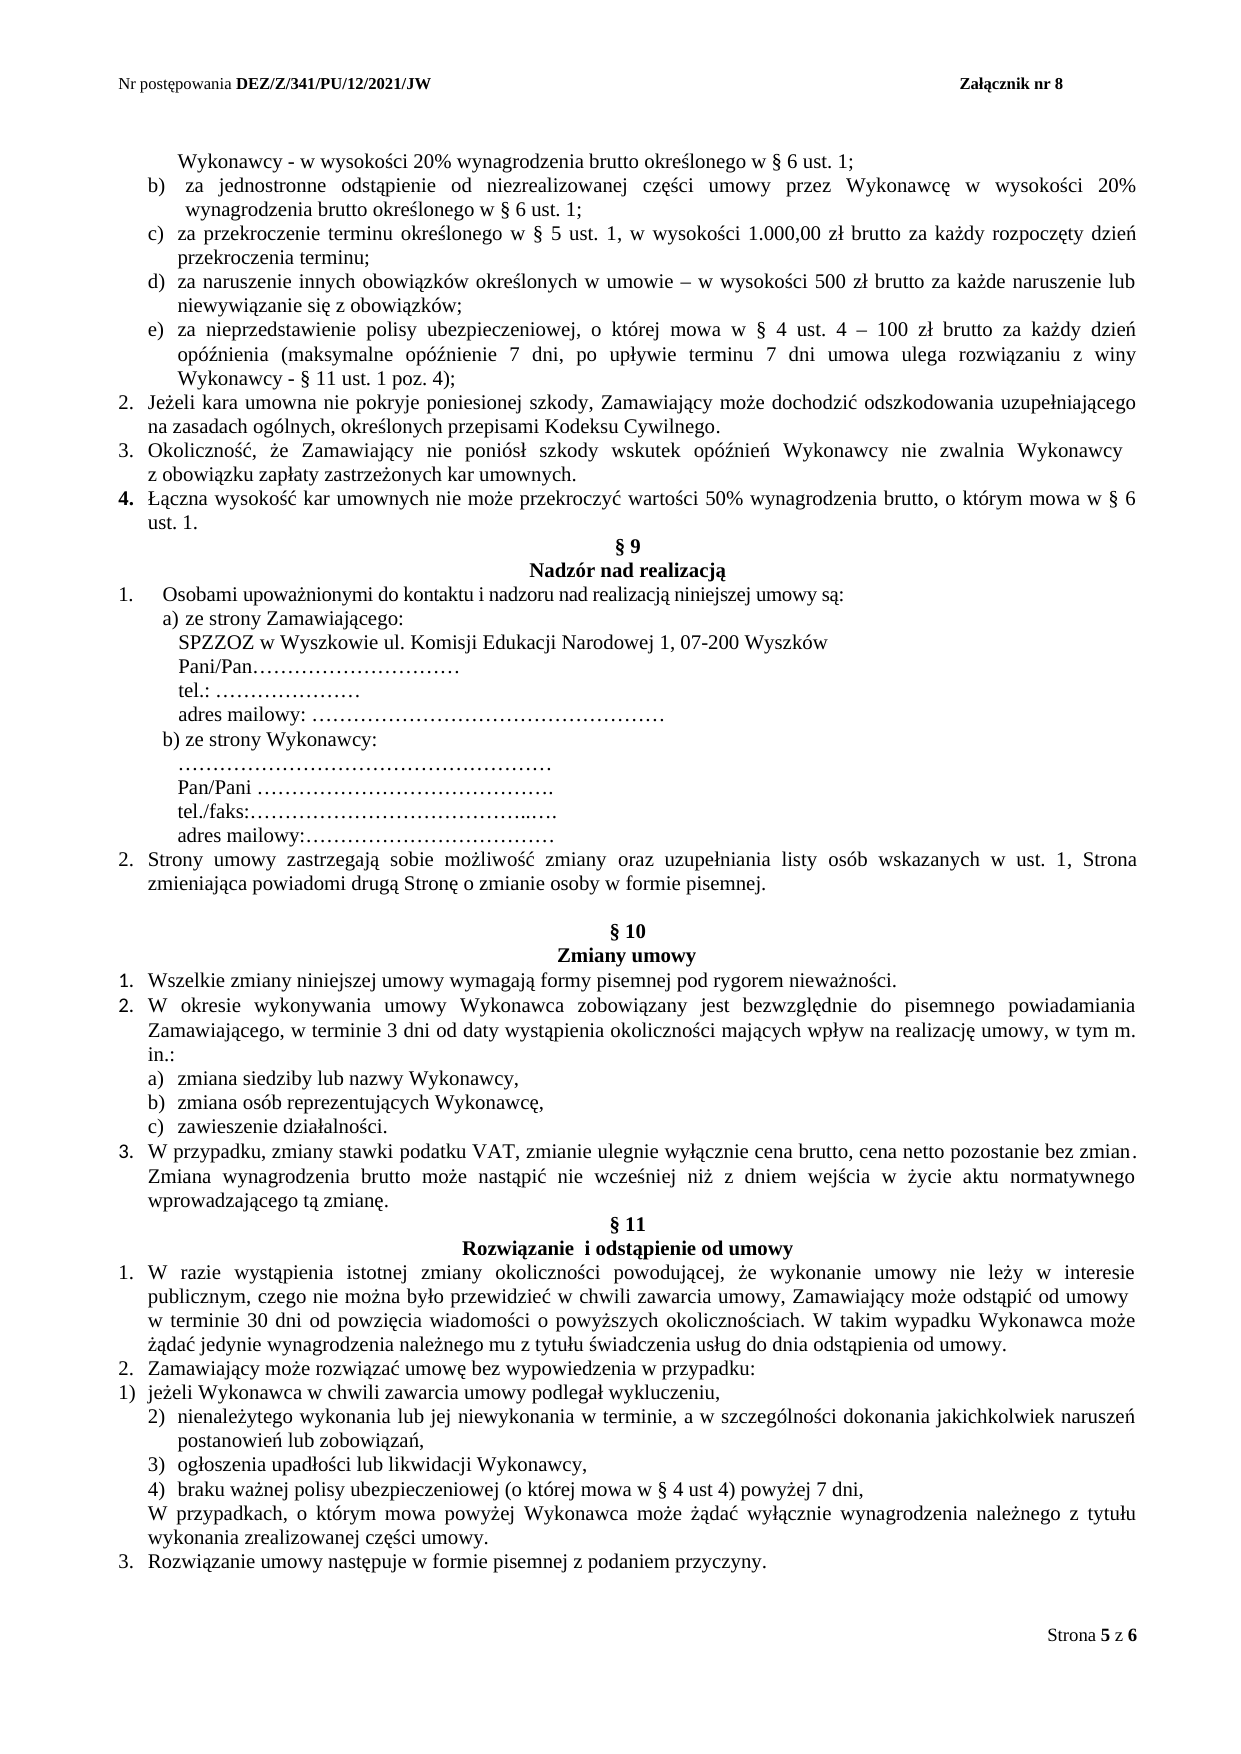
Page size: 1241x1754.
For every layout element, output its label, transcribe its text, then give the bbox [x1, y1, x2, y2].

list ze strony Wykonawcy: [162, 726, 1137, 751]
list Wszelkie zmiany niniejszej umowy wymagają formy pisemnej pod rygorem nieważności. [118, 967, 1137, 992]
list zmiana siedziby lub nazwy Wykonawcy, [148, 1066, 1137, 1090]
text ……………………………………………… [177, 751, 1137, 774]
list Osobami upoważnionymi do kontaktu i nadzoru nad realizacją niniejszej umowy są: [118, 582, 1137, 606]
text SPZZOZ w Wyszkowie ul. Komisji Edukacji Narodowej 1, 07-200 Wyszków [162, 630, 1137, 654]
list za jednostronne odstąpienie od niezrealizowanej części umowy przez Wykonawcę w wysokości 20% wynagrodzenia brutto określonego w § 6 ust. 1; [148, 173, 1137, 221]
list za nieprzedstawienie polisy ubezpieczeniowej, o której mowa w § 4 ust. 4 – 100 zł brutto za każdy dzień opóźnienia (maksymalne opóźnienie 7 dni, po upływie terminu 7 dni umowa ulega rozwiązaniu z winy Wykonawcy - § 11 ust. 1 poz. 4); [148, 317, 1137, 389]
text § 11 [118, 1212, 1137, 1236]
list Jeżeli kara umowna nie pokryje poniesionej szkody, Zamawiający może dochodzić odszkodowania uzupełniającego na zasadach ogólnych, określonych przepisami Kodeksu Cywilnego. [118, 389, 1137, 438]
list Okoliczność, że Zamawiający nie poniósł szkody wskutek opóźnień Wykonawcy nie zwalnia Wykonawcy z obowiązku zapłaty zastrzeżonych kar umownych. [118, 438, 1137, 486]
text Zmiany umowy [116, 943, 1137, 967]
list braku ważnej polisy ubezpieczeniowej (o której mowa w § 4 ust 4) powyżej 7 dni, [148, 1476, 1137, 1501]
list ogłoszenia upadłości lub likwidacji Wykonawcy, [148, 1452, 1137, 1476]
text Rozwiązanie i odstąpienie od umowy [118, 1236, 1137, 1260]
text adres mailowy:……………………………… [177, 823, 1137, 847]
text tel./faks:…………………………………..…. [177, 799, 1137, 823]
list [148, 149, 1137, 173]
text adres mailowy: …………………………………………… [162, 702, 1137, 726]
text § 10 [118, 919, 1137, 943]
text Nadzór nad realizacją [118, 558, 1137, 582]
list zmiana osób reprezentujących Wykonawcę, [148, 1090, 1137, 1114]
list W przypadku, zmiany stawki podatku VAT, zmianie ulegnie wyłącznie cena brutto, cena netto pozostanie bez zmian. Zmiana wynagrodzenia brutto może nastąpić nie wcześniej niż z dniem wejścia w życie aktu normatywnego wprowadzającego tą zmianę. [118, 1138, 1137, 1212]
list nienależytego wykonania lub jej niewykonania w terminie, a w szczególności dokonania jakichkolwiek naruszeń postanowień lub zobowiązań, [148, 1404, 1137, 1452]
text W przypadkach, o którym mowa powyżej Wykonawca może żądać wyłącznie wynagrodzenia należnego z tytułu wykonania zrealizowanej części umowy. [148, 1501, 1137, 1549]
list za przekroczenie terminu określonego w § 5 ust. 1, w wysokości 1.000,00 zł brutto za każdy rozpoczęty dzień przekroczenia terminu; [148, 221, 1137, 269]
list jeżeli Wykonawca w chwili zawarcia umowy podlegał wykluczeniu, [118, 1380, 1137, 1404]
text Pani/Pan………………………… [162, 654, 1137, 678]
list Zamawiający może rozwiązać umowę bez wypowiedzenia w przypadku: [118, 1356, 1137, 1380]
list W razie wystąpienia istotnej zmiany okoliczności powodującej, że wykonanie umowy nie leży w interesie publicznym, czego nie można było przewidzieć w chwili zawarcia umowy, Zamawiający może odstąpić od umowy w terminie 30 dni od powzięcia wiadomości o powyższych okolicznościach. W takim wypadku Wykonawca może żądać jedynie wynagrodzenia należnego mu z tytułu świadczenia usług do dnia odstąpienia od umowy. [118, 1260, 1137, 1356]
list zawieszenie działalności. [148, 1114, 1137, 1138]
list Łączna wysokość kar umownych nie może przekroczyć wartości 50% wynagrodzenia brutto, o którym mowa w § 6 ust. 1. [118, 486, 1137, 534]
list ze strony Zamawiającego: [162, 606, 1137, 630]
text § 9 [118, 534, 1137, 558]
text Pan/Pani ……………………………………. [177, 774, 1137, 799]
list za naruszenie innych obowiązków określonych w umowie – w wysokości 500 zł brutto za każde naruszenie lub niewywiązanie się z obowiązków; [148, 269, 1137, 317]
list W okresie wykonywania umowy Wykonawca zobowiązany jest bezwzględnie do pisemnego powiadamiania Zamawiającego, w terminie 3 dni od daty wystąpienia okoliczności mających wpływ na realizację umowy, w tym m. in.: [118, 992, 1137, 1066]
list Rozwiązanie umowy następuje w formie pisemnej z podaniem przyczyny. [118, 1549, 1137, 1573]
text tel.: ………………… [162, 678, 1137, 702]
list Strony umowy zastrzegają sobie możliwość zmiany oraz uzupełniania listy osób wskazanych w ust. 1, Strona zmieniająca powiadomi drugą Stronę o zmianie osoby w formie pisemnej. [118, 847, 1137, 895]
